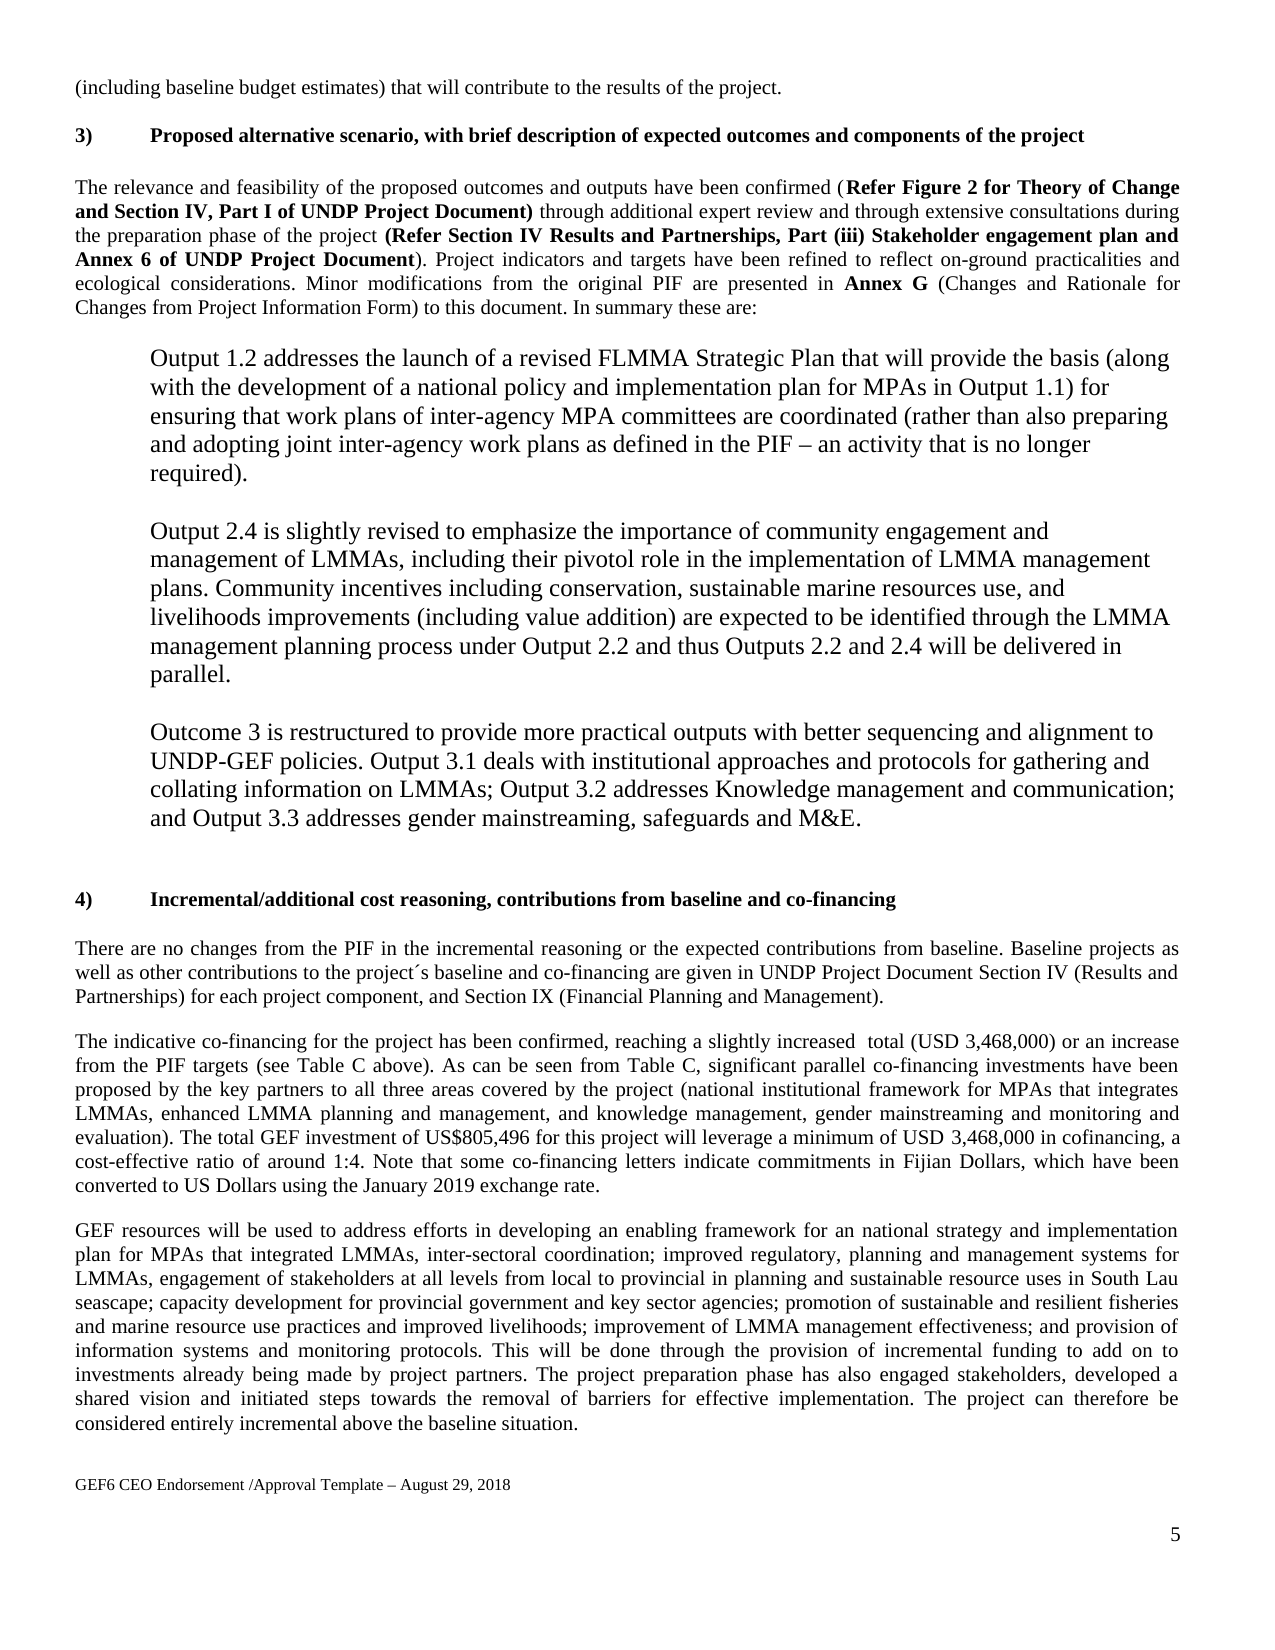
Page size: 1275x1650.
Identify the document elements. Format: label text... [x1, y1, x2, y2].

text GEF resources will be used to address efforts in developing an enabling framework for an national strategy and implementation plan for MPAs that integrated LMMAs, inter-sectoral coordination; improved regulatory, planning and management systems for LMMAs, engagement of stakeholders at all levels from local to provincial in planning and sustainable resource uses in South Lau seascape; capacity development for provincial government and key sector agencies; promotion of sustainable and resilient fisheries and marine resource use practices and improved livelihoods; improvement of LMMA management effectiveness; and provision of information systems and monitoring protocols. This will be done through the provision of incremental funding to add on to investments already being made by project partners. The project preparation phase has also engaged stakeholders, developed a shared vision and initiated steps towards the removal of barriers for effective implementation. The project can therefore be considered entirely incremental above the baseline situation. [75, 1218, 1181, 1434]
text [75, 75, 1181, 99]
text Output 1.2 addresses the launch of a revised FLMMA Strategic Plan that will provide the basis (along with the development of a national policy and implementation plan for MPAs in Output 1.1) for ensuring that work plans of inter-agency MPA committees are coordinated (rather than also preparing and adopting joint inter-agency work plans as defined in the PIF – an activity that is no longer required). [150, 343, 1181, 487]
text 3) Proposed alternative scenario, with brief description of expected outcomes and components of the project [75, 123, 1181, 147]
text Output 2.4 is slightly revised to emphasize the importance of community engagement and management of LMMAs, including their pivotol role in the implementation of LMMA management plans. Community incentives including conservation, sustainable marine resources use, and livelihoods improvements (including value addition) are expected to be identified through the LMMA management planning process under Output 2.2 and thus Outputs 2.2 and 2.4 will be delivered in parallel. [150, 516, 1181, 688]
text The relevance and feasibility of the proposed outcomes and outputs have been confirmed (Refer Figure 2 for Theory of Change and Section IV, Part I of UNDP Project Document) through additional expert review and through extensive consultations during the preparation phase of the project (Refer Section IV Results and Partnerships, Part (iii) Stakeholder engagement plan and Annex 6 of UNDP Project Document). Project indicators and targets have been refined to reflect on-ground practicalities and ecological considerations. Minor modifications from the original PIF are presented in Annex G (Changes and Rationale for Changes from Project Information Form) to this document. In summary these are: [75, 175, 1181, 319]
text 4) Incremental/additional cost reasoning, contributions from baseline and co-financing [75, 887, 1181, 911]
text Outcome 3 is restructured to provide more practical outputs with better sequencing and alignment to UNDP-GEF policies. Output 3.1 deals with institutional approaches and protocols for gathering and collating information on LMMAs; Output 3.2 addresses Knowledge management and communication; and Output 3.3 addresses gender mainstreaming, safeguards and M&E. [150, 717, 1181, 832]
text The indicative co-financing for the project has been confirmed, reaching a slightly increased total (USD 3,468,000) or an increase from the PIF targets (see Table C above). As can be seen from Table C, significant parallel co-financing investments have been proposed by the key partners to all three areas covered by the project (national institutional framework for MPAs that integrates LMMAs, enhanced LMMA planning and management, and knowledge management, gender mainstreaming and monitoring and evaluation). The total GEF investment of US$805,496 for this project will leverage a minimum of USD 3,468,000 in cofinancing, a cost-effective ratio of around 1:4. Note that some co-financing letters indicate commitments in Fijian Dollars, which have been converted to US Dollars using the January 2019 exchange rate. [75, 1029, 1181, 1197]
text There are no changes from the PIF in the incremental reasoning or the expected contributions from baseline. Baseline projects as well as other contributions to the project´s baseline and co-financing are given in UNDP Project Document Section IV (Results and Partnerships) for each project component, and Section IX (Financial Planning and Management). [75, 936, 1181, 1008]
